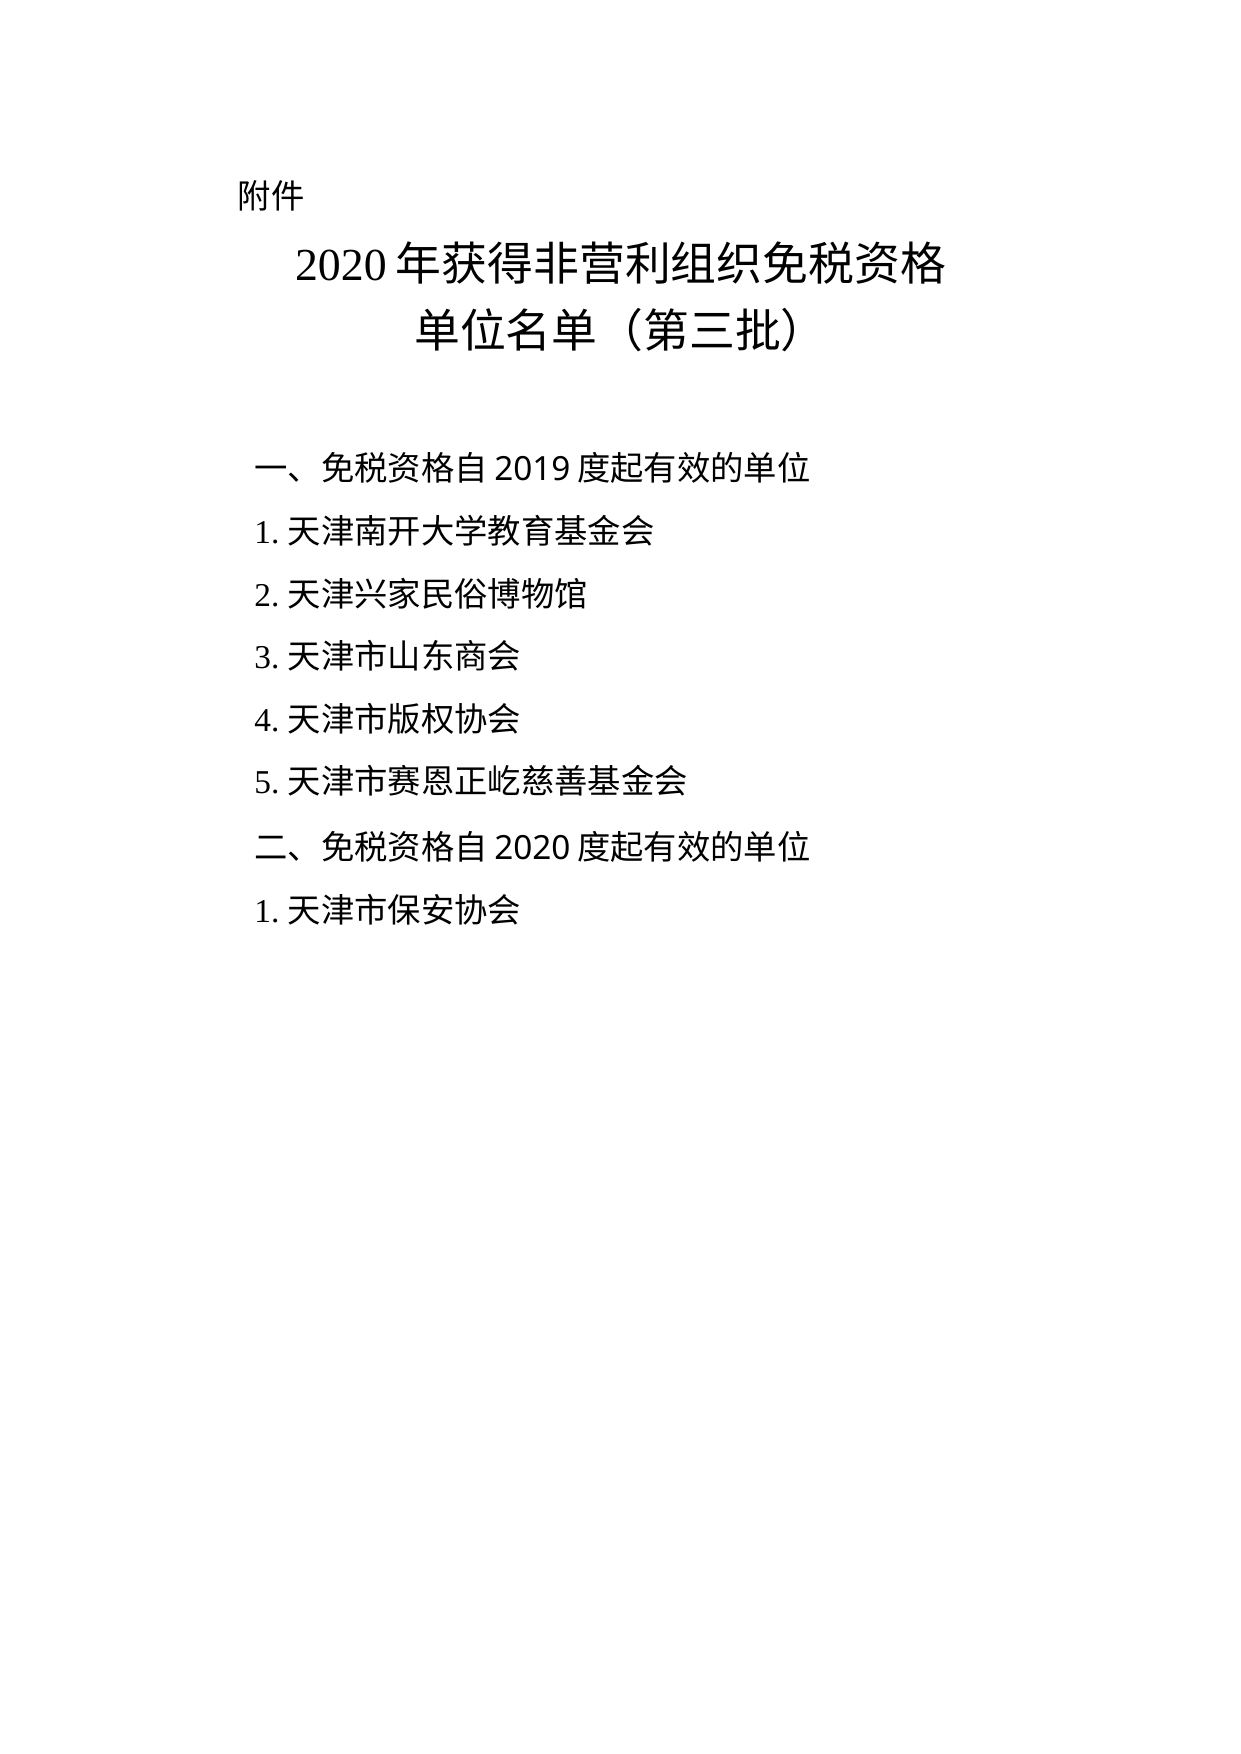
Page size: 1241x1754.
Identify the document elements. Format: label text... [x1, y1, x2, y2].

text 1. 天津市保安协会 [187, 873, 1053, 935]
text 单位名单（第三批） [187, 294, 1053, 360]
text 1. 天津南开大学教育基金会 [187, 494, 1053, 556]
text 二、免税资格自2020度起有效的单位 [187, 806, 1053, 873]
text 2020年获得非营利组织免税资格 [187, 227, 1053, 294]
text 附件 [187, 162, 1053, 227]
text 2. 天津兴家民俗博物馆 [187, 556, 1053, 619]
text 一、免税资格自2019度起有效的单位 [187, 427, 1053, 494]
text 3. 天津市山东商会 [187, 619, 1053, 681]
text 4. 天津市版权协会 [187, 681, 1053, 744]
text 5. 天津市赛恩正屹慈善基金会 [187, 744, 1053, 806]
